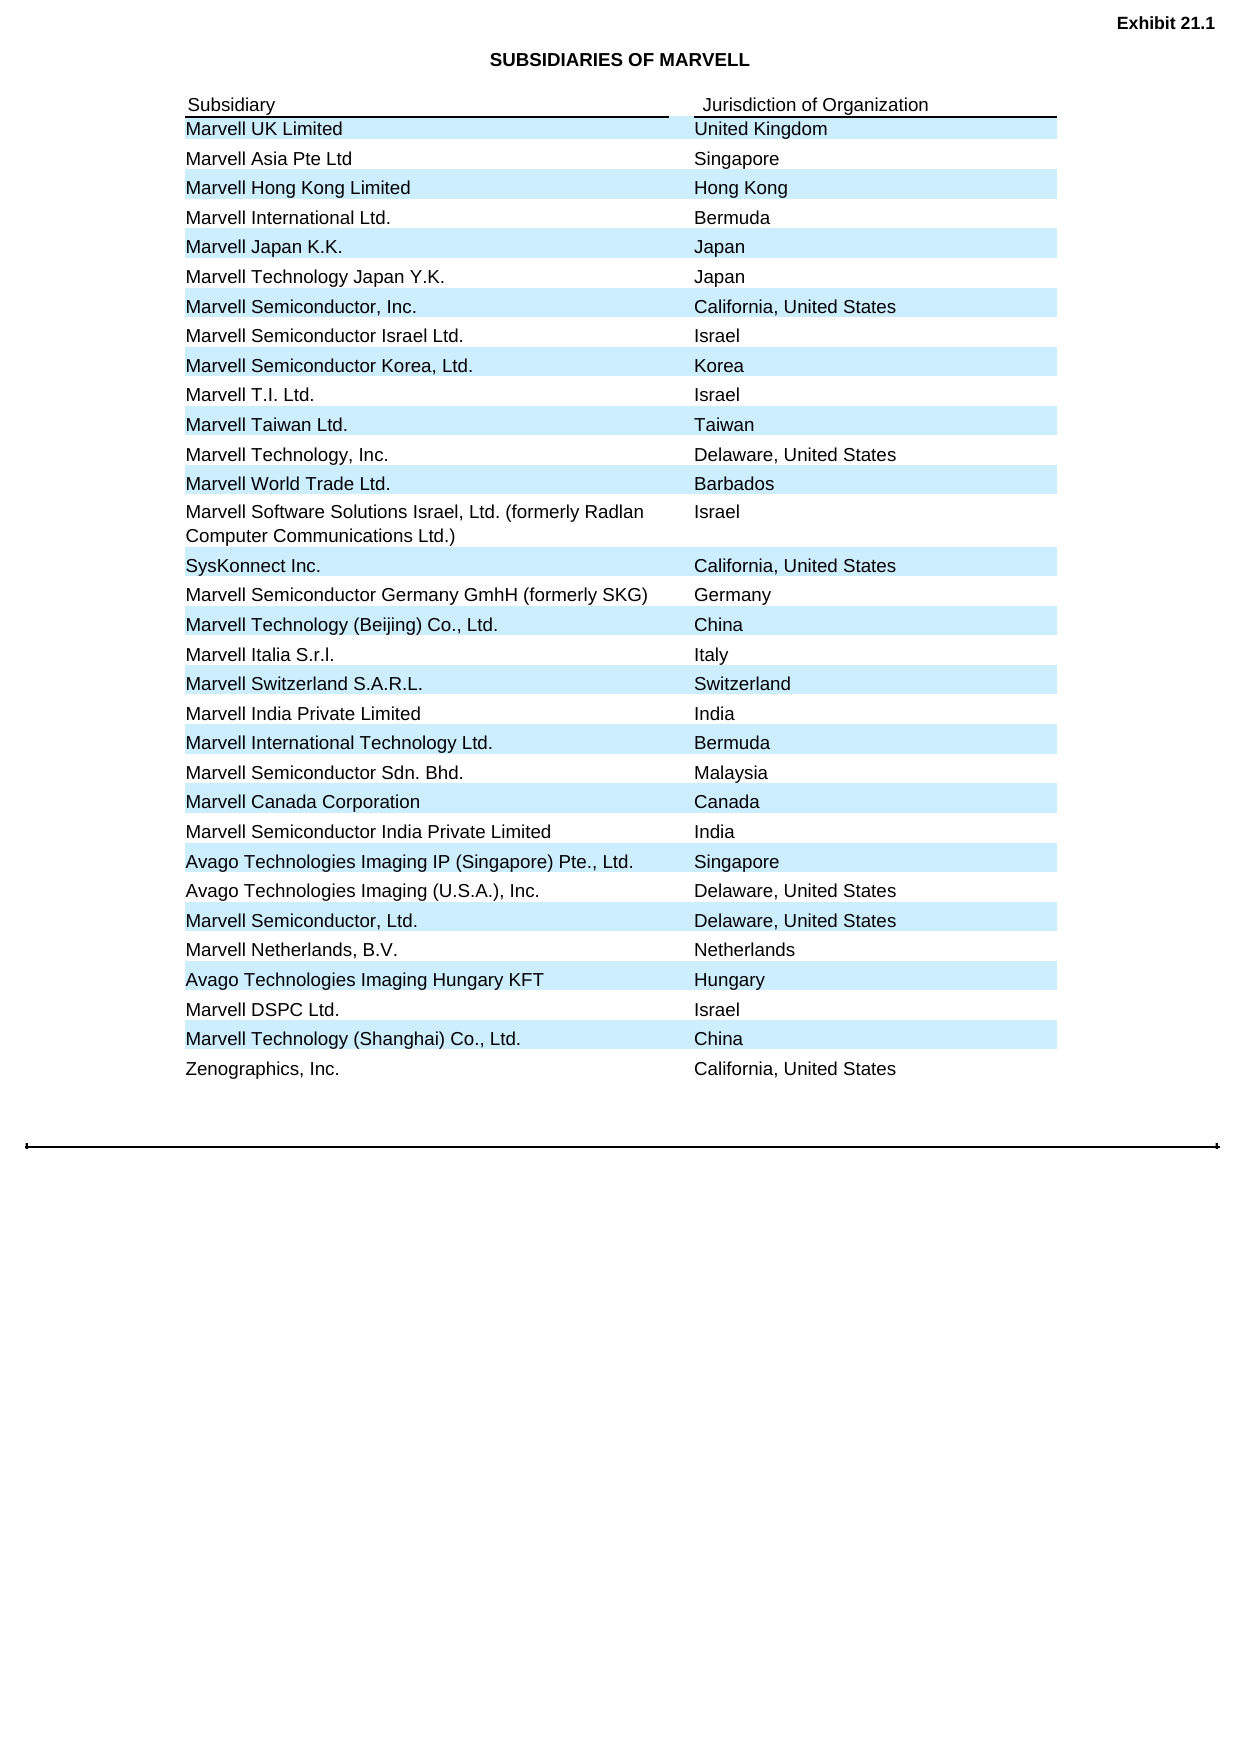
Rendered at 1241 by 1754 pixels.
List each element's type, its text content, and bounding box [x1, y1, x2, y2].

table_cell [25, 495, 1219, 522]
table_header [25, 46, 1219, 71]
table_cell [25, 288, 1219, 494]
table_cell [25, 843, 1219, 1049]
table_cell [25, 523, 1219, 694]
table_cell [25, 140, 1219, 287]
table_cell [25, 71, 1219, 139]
text Exhibit 21.1 [1117, 13, 1219, 33]
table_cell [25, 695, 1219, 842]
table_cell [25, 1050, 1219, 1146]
